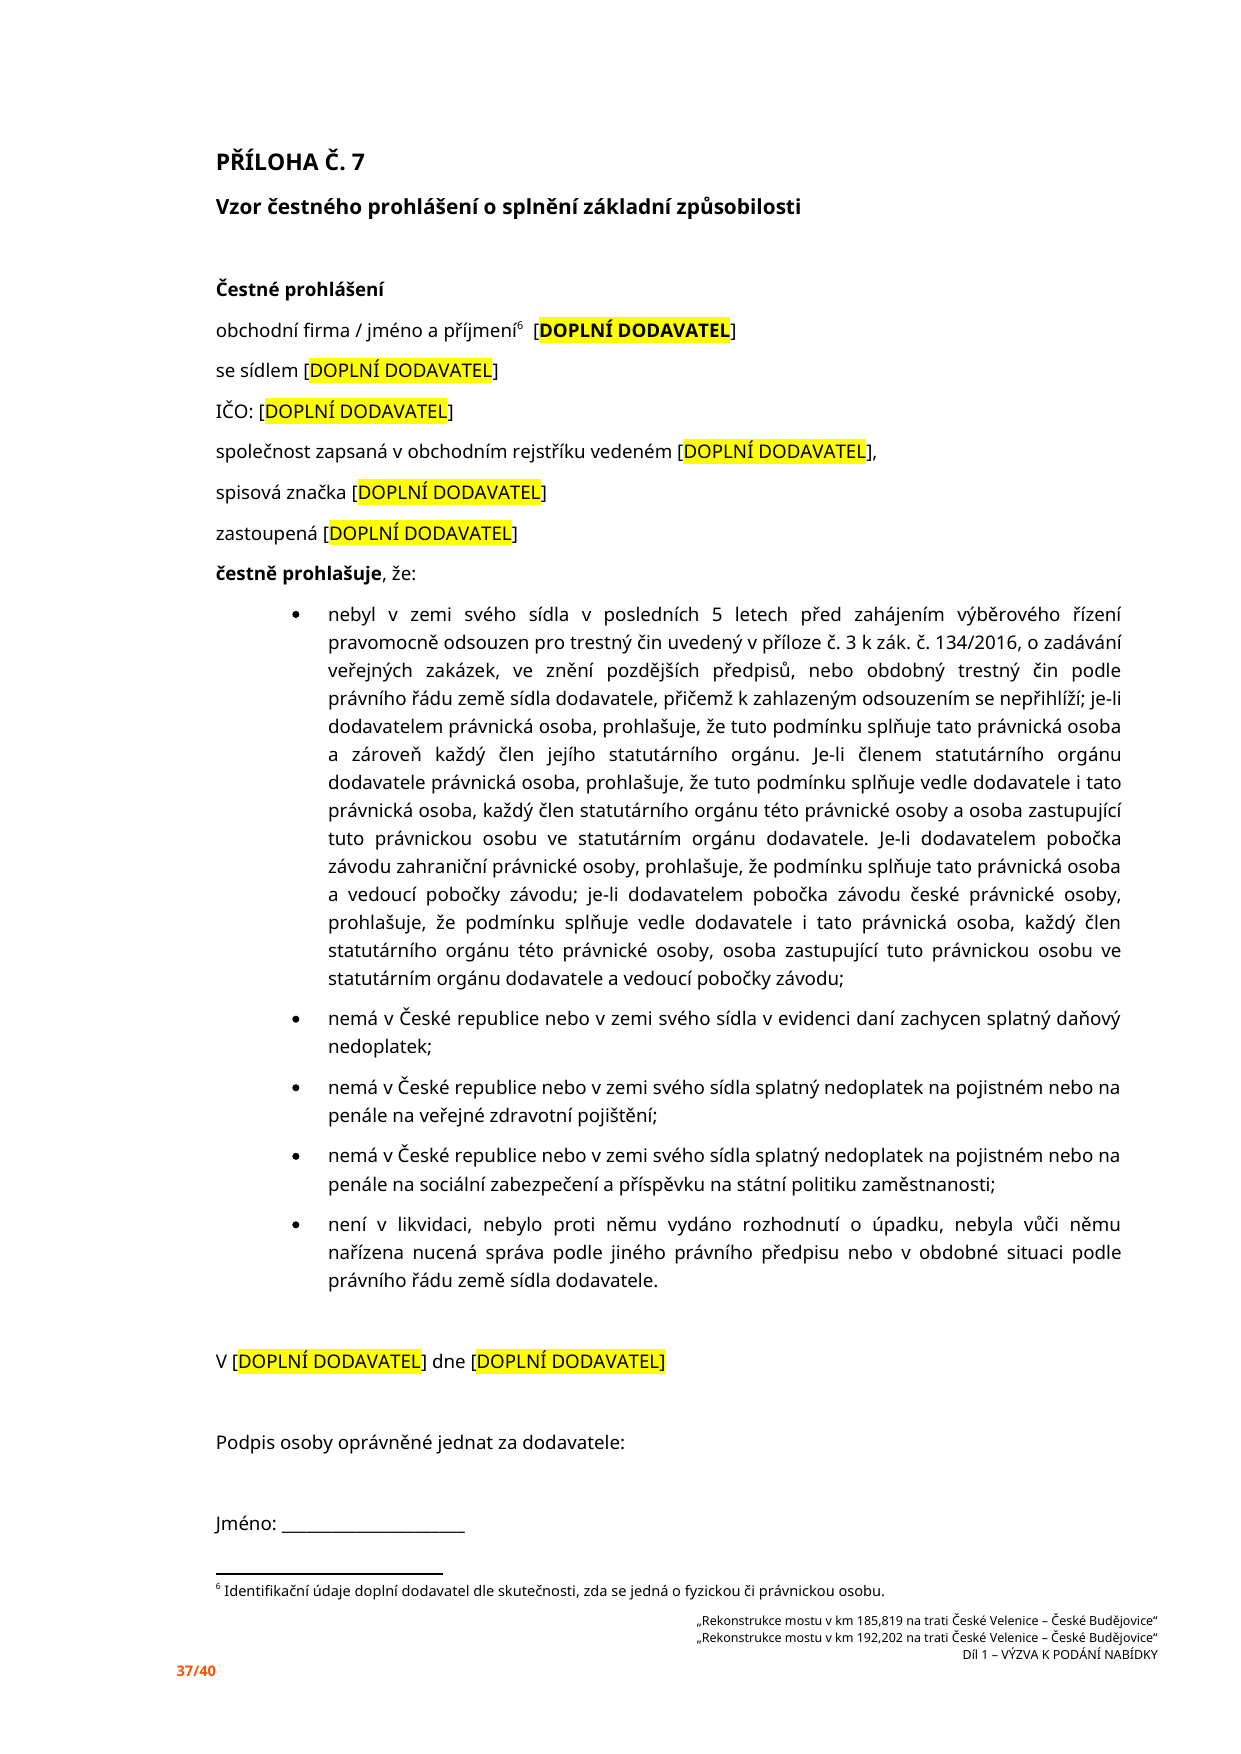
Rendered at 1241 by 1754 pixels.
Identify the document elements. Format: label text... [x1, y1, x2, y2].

text nemá v České republice nebo v zemi svého sídla splatný nedoplatek na pojistném nebo na penále na veřejné zdravotní pojištění; [292, 1074, 1122, 1128]
text zastoupená [DOPLNÍ DODAVATEL] [216, 520, 329, 545]
text se sídlem [DOPLNÍ DODAVATEL] [492, 358, 1122, 383]
text nemá v České republice nebo v zemi svého sídla splatný nedoplatek na pojistném nebo na penále na sociální zabezpečení a příspěvku na státní politiku zaměstnanosti; [292, 1143, 1122, 1196]
text Vzor čestného prohlášení o splnění základní způsobilosti [216, 192, 1122, 221]
text se sídlem [DOPLNÍ DODAVATEL] [216, 358, 309, 383]
text obchodní firma / jméno a příjmení [DOPLNÍ DODAVATEL] [216, 317, 539, 343]
text V [DOPLNÍ DODAVATEL] dne [DOPLNÍ DODAVATEL] [216, 1348, 1122, 1374]
text IČO: [DOPLNÍ DODAVATEL] [447, 398, 1122, 424]
text Čestné prohlášení [216, 277, 1122, 302]
text Příloha č. 7 [216, 146, 1122, 177]
text spisová značka [DOPLNÍ DODAVATEL] [541, 479, 1122, 505]
text spisová značka [DOPLNÍ DODAVATEL] [216, 479, 358, 505]
text nebyl v zemi svého sídla v posledních 5 letech před zahájením výběrového řízení pravomocně odsouzen pro trestný čin uvedený v příloze č. 3 k zák. č. 134/2016, o zadávání veřejných zakázek, ve znění pozdějších předpisů, nebo obdobný trestný čin podle právního řádu země sídla dodavatele, přičemž k zahlazeným odsouzením se nepřihlíží; je-li dodavatelem právnická osoba, prohlašuje, že tuto podmínku splňuje tato právnická osoba a zároveň každý člen jejího statutárního orgánu. Je-li členem statutárního orgánu dodavatele právnická osoba, prohlašuje, že tuto podmínku splňuje vedle dodavatele i tato právnická osoba, každý člen statutárního orgánu této právnické osoby a osoba zastupující tuto právnickou osobu ve statutárním orgánu dodavatele. Je-li dodavatelem pobočka závodu zahraniční právnické osoby, prohlašuje, že podmínku splňuje tato právnická osoba a vedoucí pobočky závodu; je-li dodavatelem pobočka závodu české právnické osoby, prohlašuje, že podmínku splňuje vedle dodavatele i tato právnická osoba, každý člen statutárního orgánu této právnické osoby, osoba zastupující tuto právnickou osobu ve statutárním orgánu dodavatele a vedoucí pobočky závodu; [292, 601, 1122, 991]
text společnost zapsaná v obchodním rejstříku vedeném [DOPLNÍ DODAVATEL], [866, 439, 1122, 464]
text obchodní firma / jméno a příjmení [DOPLNÍ DODAVATEL] [730, 317, 1122, 343]
text nemá v České republice nebo v zemi svého sídla v evidenci daní zachycen splatný daňový nedoplatek; [292, 1006, 1122, 1059]
text společnost zapsaná v obchodním rejstříku vedeném [DOPLNÍ DODAVATEL], [216, 439, 683, 464]
text Podpis osoby oprávněné jednat za dodavatele: [216, 1429, 1122, 1455]
text není v likvidaci, nebylo proti němu vydáno rozhodnutí o úpadku, nebyla vůči němu nařízena nucená správa podle jiného právního předpisu nebo v obdobné situaci podle právního řádu země sídla dodavatele. [292, 1211, 1122, 1293]
text zastoupená [DOPLNÍ DODAVATEL] [512, 520, 1122, 545]
text čestně prohlašuje, že: [216, 560, 1122, 586]
text Jméno: ______________________ [216, 1511, 1122, 1536]
